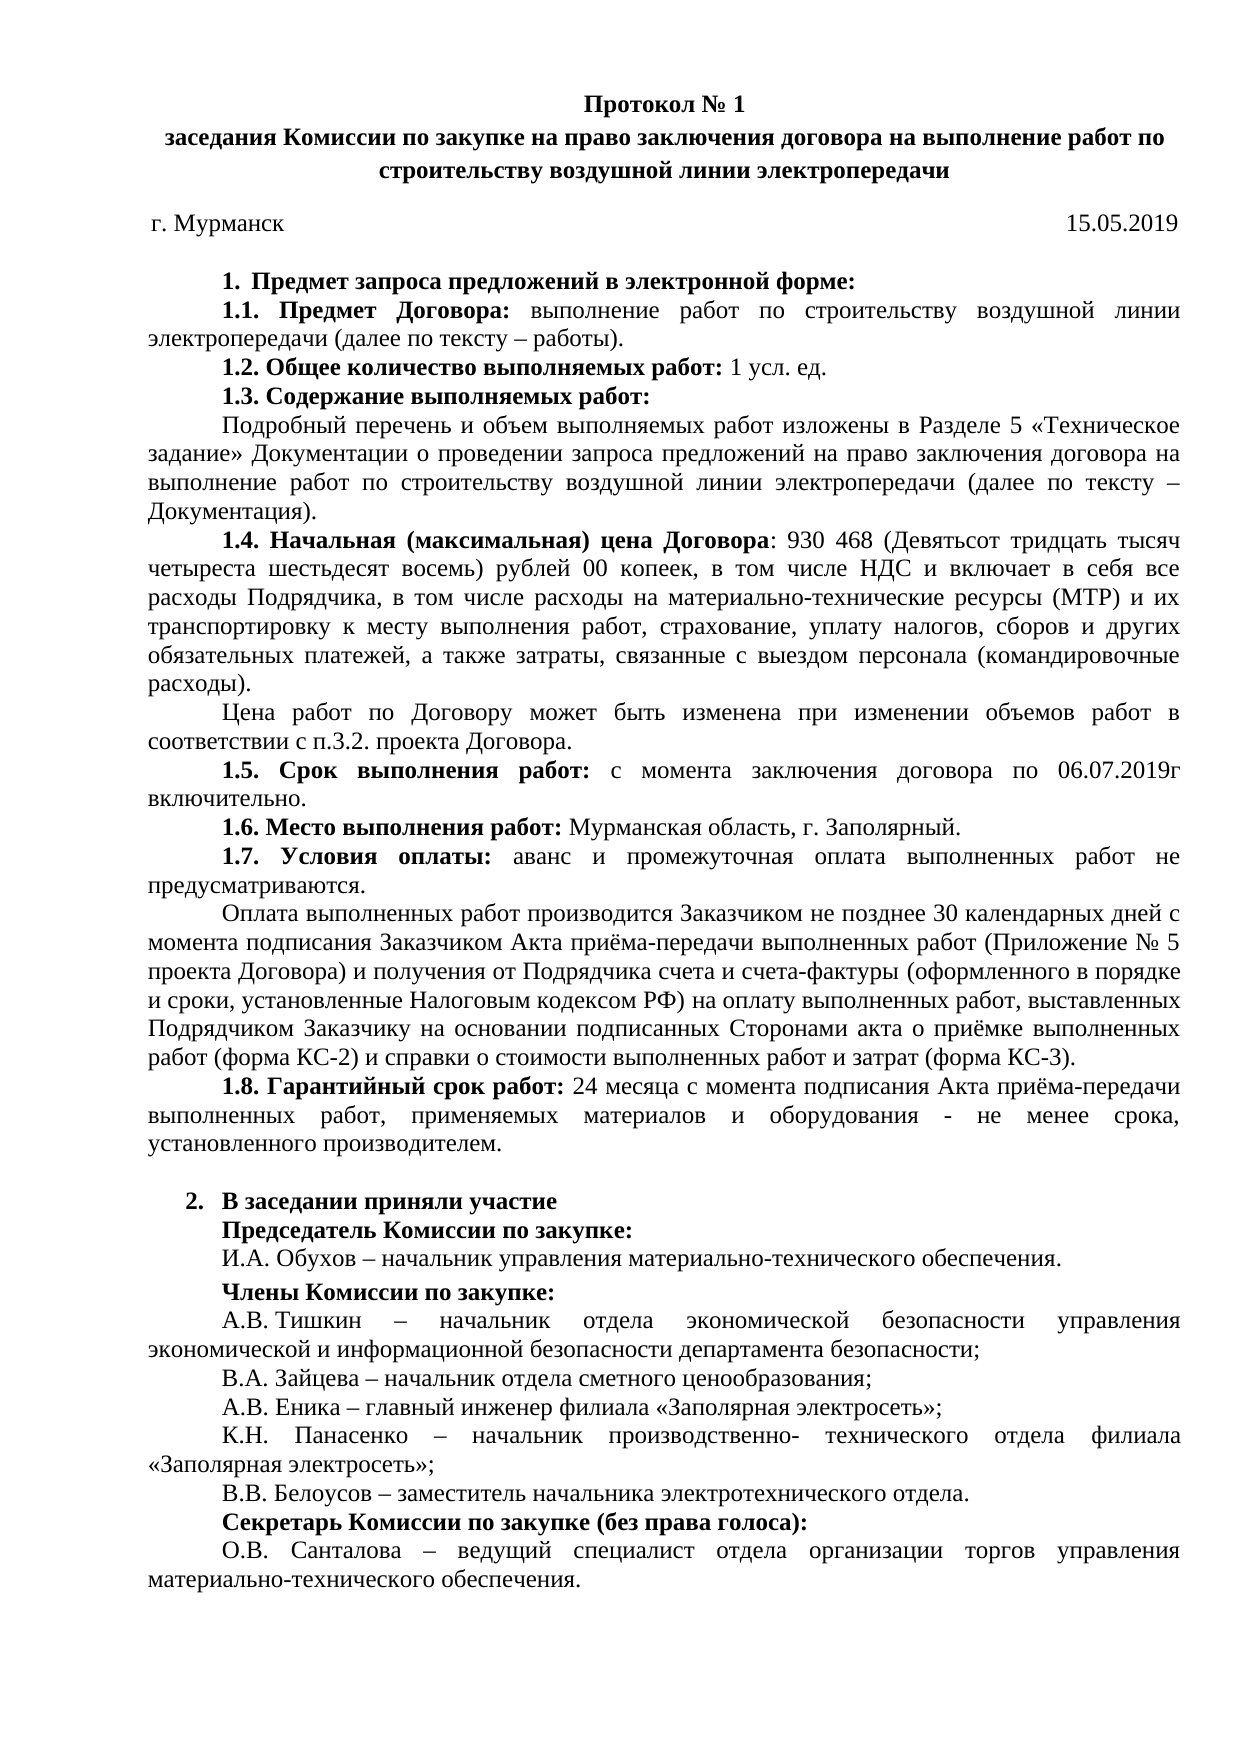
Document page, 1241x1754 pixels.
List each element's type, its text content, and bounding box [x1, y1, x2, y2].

text 1.7. Условия оплаты: аванс и промежуточная оплата выполненных работ не предусматриваются. [148, 841, 1181, 898]
text В.А. Зайцева – начальник отдела сметного ценообразования; [148, 1363, 1181, 1392]
text Протокол № 1 [148, 89, 1181, 117]
text Цена работ по Договору может быть изменена при изменении объемов работ в соответствии с п.3.2. проекта Договора. [148, 697, 1181, 755]
text Члены Комиссии по закупке: [148, 1277, 1181, 1305]
text Секретарь Комиссии по закупке (без права голоса): [148, 1507, 1181, 1535]
list Предмет запроса предложений в электронной форме: [148, 266, 1181, 295]
text И.А. Обухов – начальник управления материально-технического обеспечения. [148, 1243, 1181, 1272]
text 1.6. Место выполнения работ: Мурманская область, г. Заполярный. [148, 812, 1181, 841]
text 1.4. Начальная (максимальная) цена Договора: 930 468 (Девятьсот тридцать тысяч четыреста шестьдесят восемь) рублей 00 копеек, в том числе НДС и включает в себя все расходы Подрядчика, в том числе расходы на материально-технические ресурсы (МТР) и их транспортировку к месту выполнения работ, страхование, уплату налогов, сборов и других обязательных платежей, а также затраты, связанные с выездом персонала (командировочные расходы). [148, 525, 1181, 697]
text Подробный перечень и объем выполняемых работ изложены в Разделе 5 «Техническое задание» Документации о проведении запроса предложений на право заключения договора на выполнение работ по строительству воздушной линии электропередачи (далее по тексту – Документация). [148, 410, 1181, 525]
text В.В. Белоусов – заместитель начальника электротехнического отдела. [148, 1478, 1181, 1507]
list В заседании приняли участие [185, 1186, 1181, 1215]
text А.В. Тишкин – начальник отдела экономической безопасности управления экономической и информационной безопасности департамента безопасности; [148, 1305, 1181, 1363]
text 1.2. Общее количество выполняемых работ: 1 усл. ед. [148, 352, 1181, 381]
text заседания Комиссии по закупке на право заключения договора на выполнение работ по строительству воздушной линии электропередачи [148, 122, 1181, 183]
text Председатель Комиссии по закупке: [148, 1215, 1181, 1243]
text 1.8. Гарантийный срок работ: 24 месяца с момента подписания Акта приёма-передачи выполненных работ, применяемых материалов и оборудования - не менее срока, установленного производителем. [148, 1071, 1181, 1157]
text К.Н. Панасенко – начальник производственно- технического отдела филиала «Заполярная электросеть»; [148, 1420, 1181, 1478]
text О.В. Санталова – ведущий специалист отдела организации торгов управления материально-технического обеспечения. [148, 1535, 1181, 1593]
text 1.5. Срок выполнения работ: c момента заключения договора по 06.07.2019г включительно. [148, 755, 1181, 812]
text 1.1. Предмет Договора: выполнение работ по строительству воздушной линии электропередачи (далее по тексту – работы). [148, 295, 1181, 352]
text Оплата выполненных работ производится Заказчиком не позднее 30 календарных дней с момента подписания Заказчиком Акта приёма-передачи выполненных работ (Приложение № 5 проекта Договора) и получения от Подрядчика счета и счета-фактуры (оформленного в порядке и сроки, установленные Налоговым кодексом РФ) на оплату выполненных работ, выставленных Подрядчиком Заказчику на основании подписанных Сторонами акта о приёмке выполненных работ (форма КС-2) и справки о стоимости выполненных работ и затрат (форма КС-3). [148, 898, 1181, 1071]
text 1.3. Содержание выполняемых работ: [148, 381, 1181, 410]
text А.В. Еника – главный инженер филиала «Заполярная электросеть»; [148, 1392, 1181, 1420]
text г. Мурманск 15.05.2019 [148, 208, 1181, 237]
